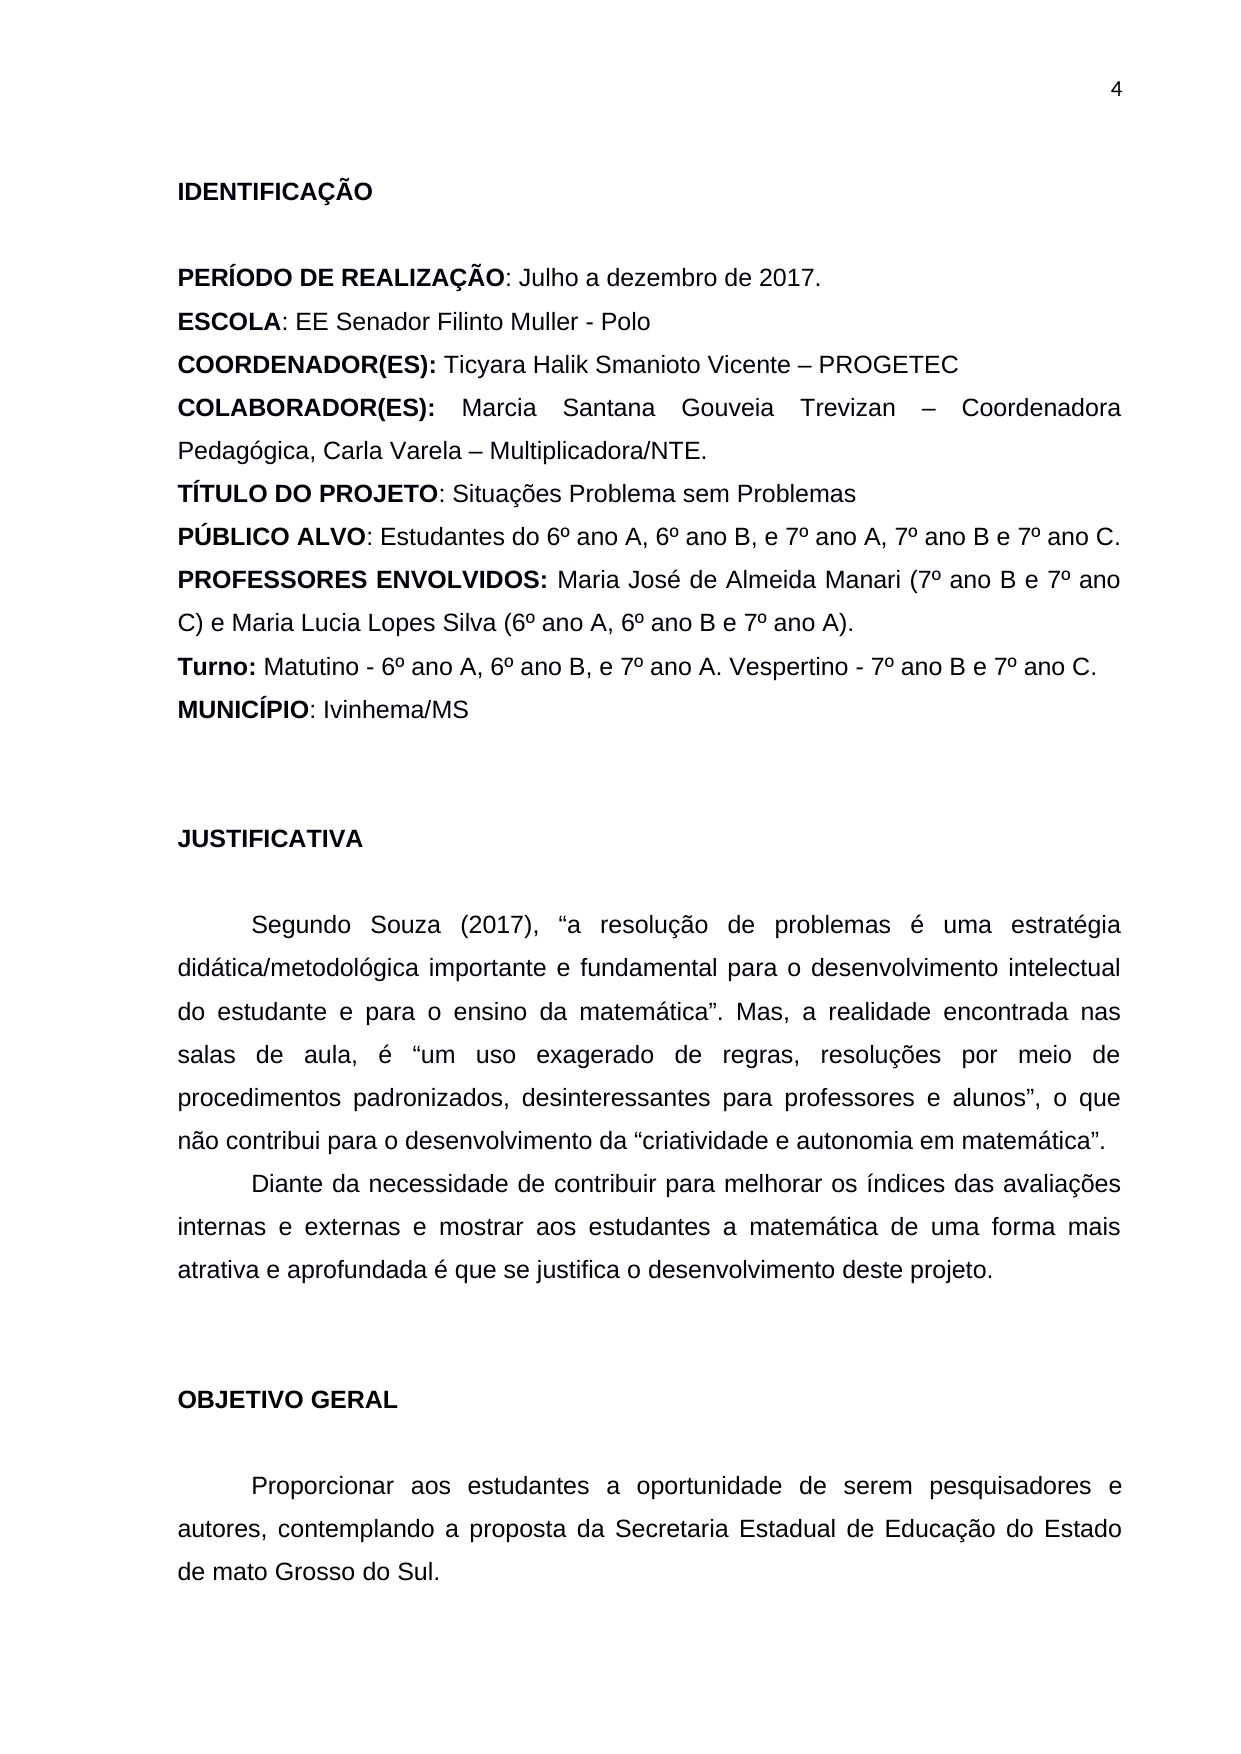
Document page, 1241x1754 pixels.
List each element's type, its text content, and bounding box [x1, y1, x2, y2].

text OBJETIVO GERAL [177, 1385, 1122, 1413]
text PÚBLICO ALVO: Estudantes do 6º ano A, 6º ano B, e 7º ano A, 7º ano B e 7º ano C. [177, 522, 1122, 551]
text ESCOLA: EE Senador Filinto Muller - Polo [177, 307, 1122, 335]
text TÍTULO DO PROJETO: Situações Problema sem Problemas [177, 479, 1122, 508]
text Turno: Matutino - 6º ano A, 6º ano B, e 7º ano A. Vespertino - 7º ano B e 7º ano C. [177, 652, 1122, 680]
text JUSTIFICATIVA [177, 824, 1122, 853]
text IDENTIFICAÇÃO [177, 177, 1122, 206]
text Segundo Souza (2017), “a resolução de problemas é uma estratégia didática/metodológica importante e fundamental para o desenvolvimento intelectual do estudante e para o ensino da matemática”. Mas, a realidade encontrada nas salas de aula, é “um uso exagerado de regras, resoluções por meio de procedimentos padronizados, desinteressantes para professores e alunos”, o que não contribui para o desenvolvimento da “criatividade e autonomia em matemática”. [177, 910, 1122, 1155]
text COLABORADOR(ES): Marcia Santana Gouveia Trevizan – Coordenadora Pedagógica, Carla Varela – Multiplicadora/NTE. [177, 393, 1122, 465]
text PROFESSORES ENVOLVIDOS: Maria José de Almeida Manari (7º ano B e 7º ano C) e Maria Lucia Lopes Silva (6º ano A, 6º ano B e 7º ano A). [177, 565, 1122, 637]
text Proporcionar aos estudantes a oportunidade de serem pesquisadores e autores, contemplando a proposta da Secretaria Estadual de Educação do Estado de mato Grosso do Sul. [177, 1471, 1122, 1586]
text Diante da necessidade de contribuir para melhorar os índices das avaliações internas e externas e mostrar aos estudantes a matemática de uma forma mais atrativa e aprofundada é que se justifica o desenvolvimento deste projeto. [177, 1169, 1122, 1284]
text COORDENADOR(ES): Ticyara Halik Smanioto Vicente – PROGETEC [177, 350, 1122, 378]
text PERÍODO DE REALIZAÇÃO: Julho a dezembro de 2017. [177, 263, 1122, 292]
text MUNICÍPIO: Ivinhema/MS [177, 695, 1122, 723]
